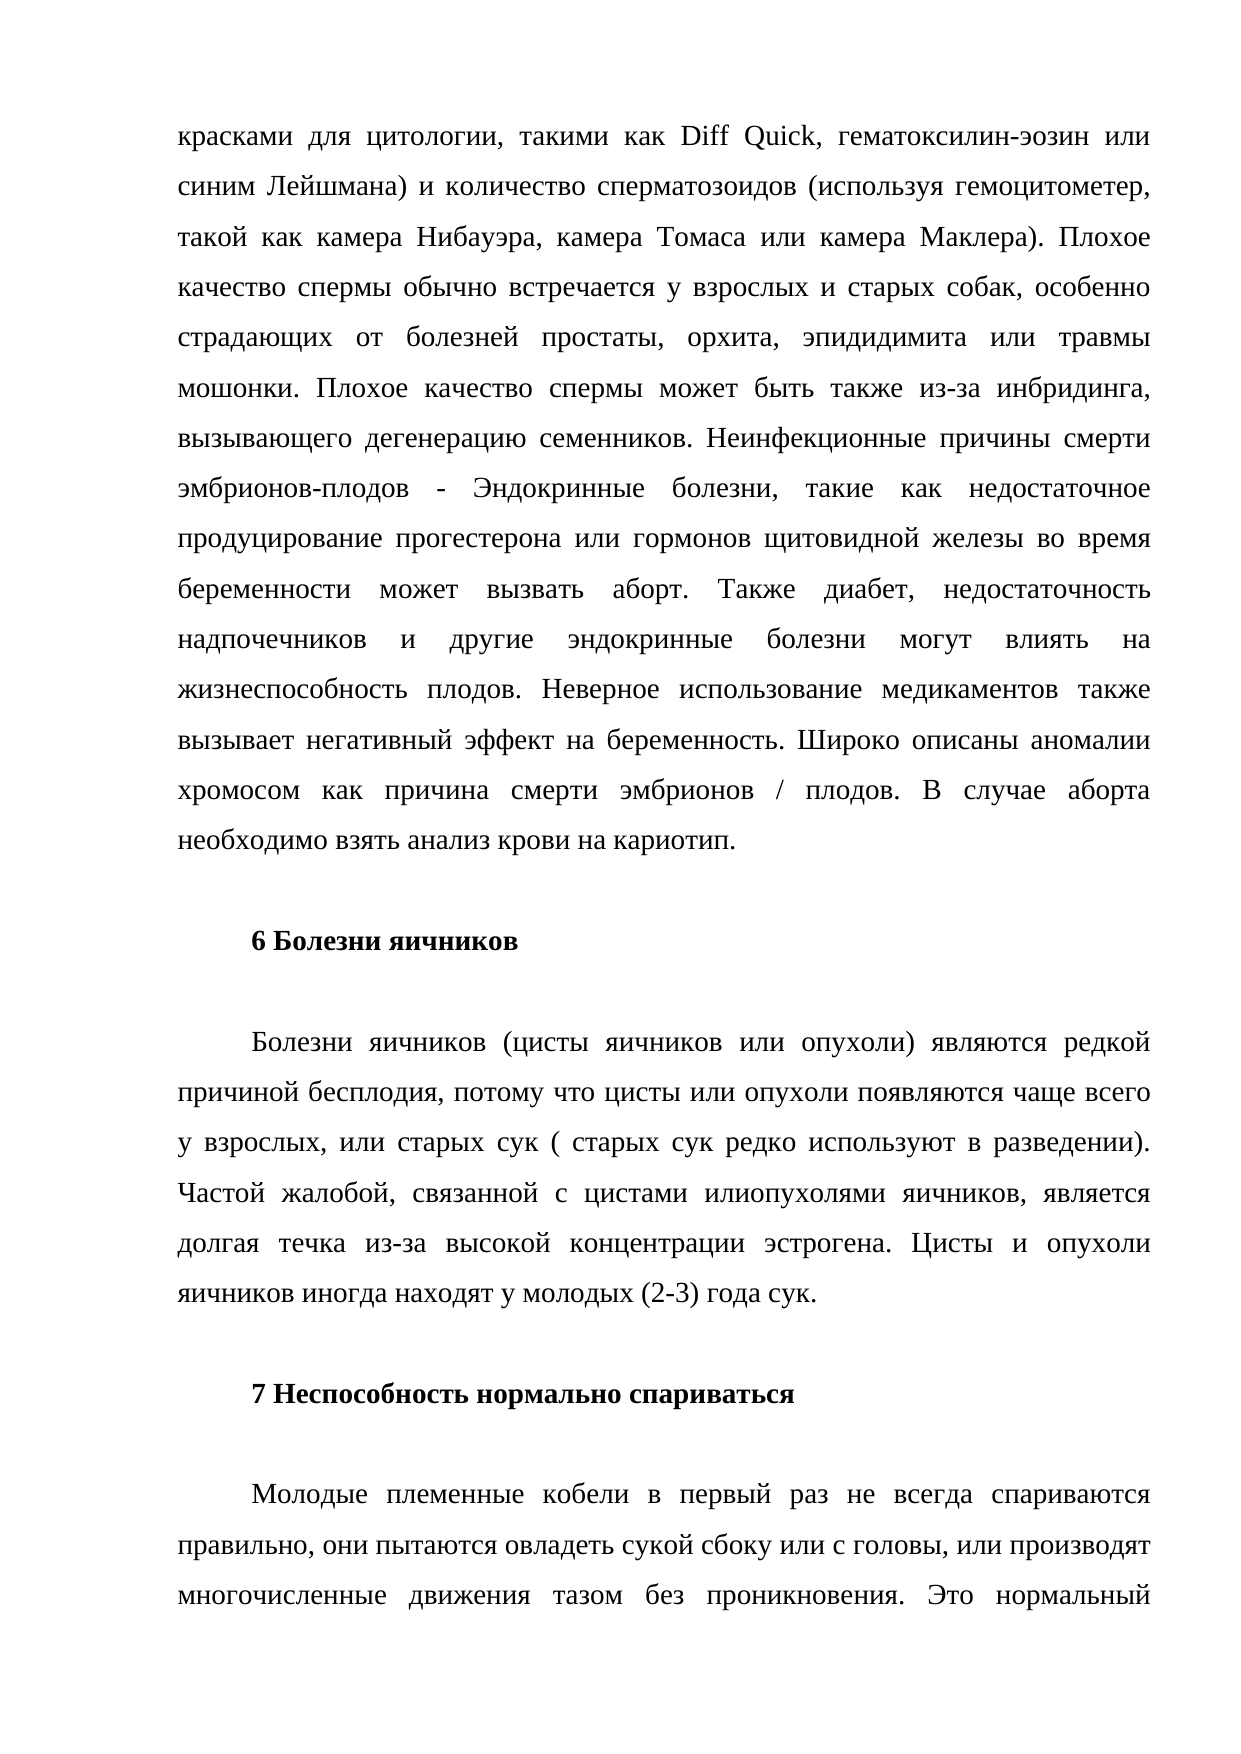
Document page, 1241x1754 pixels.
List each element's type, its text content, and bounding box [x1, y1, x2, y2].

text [177, 1477, 1152, 1611]
text 7 Неспособность нормально спариваться [177, 1376, 1152, 1409]
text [177, 118, 1152, 856]
text Болезни яичников (цисты яичников или опухоли) являются редкой причиной бесплодия, потому что цисты или опухоли появляются чаще всего у взрослых, или старых сук ( старых сук редко используют в разведении). Частой жалобой, связанной с цистами илиопухолями яичников, является долгая течка из-за высокой концентрации эстрогена. Цисты и опухоли яичников иногда находят у молодых (2-3) года сук. [177, 1024, 1152, 1309]
text 6 Болезни яичников [177, 923, 1152, 957]
